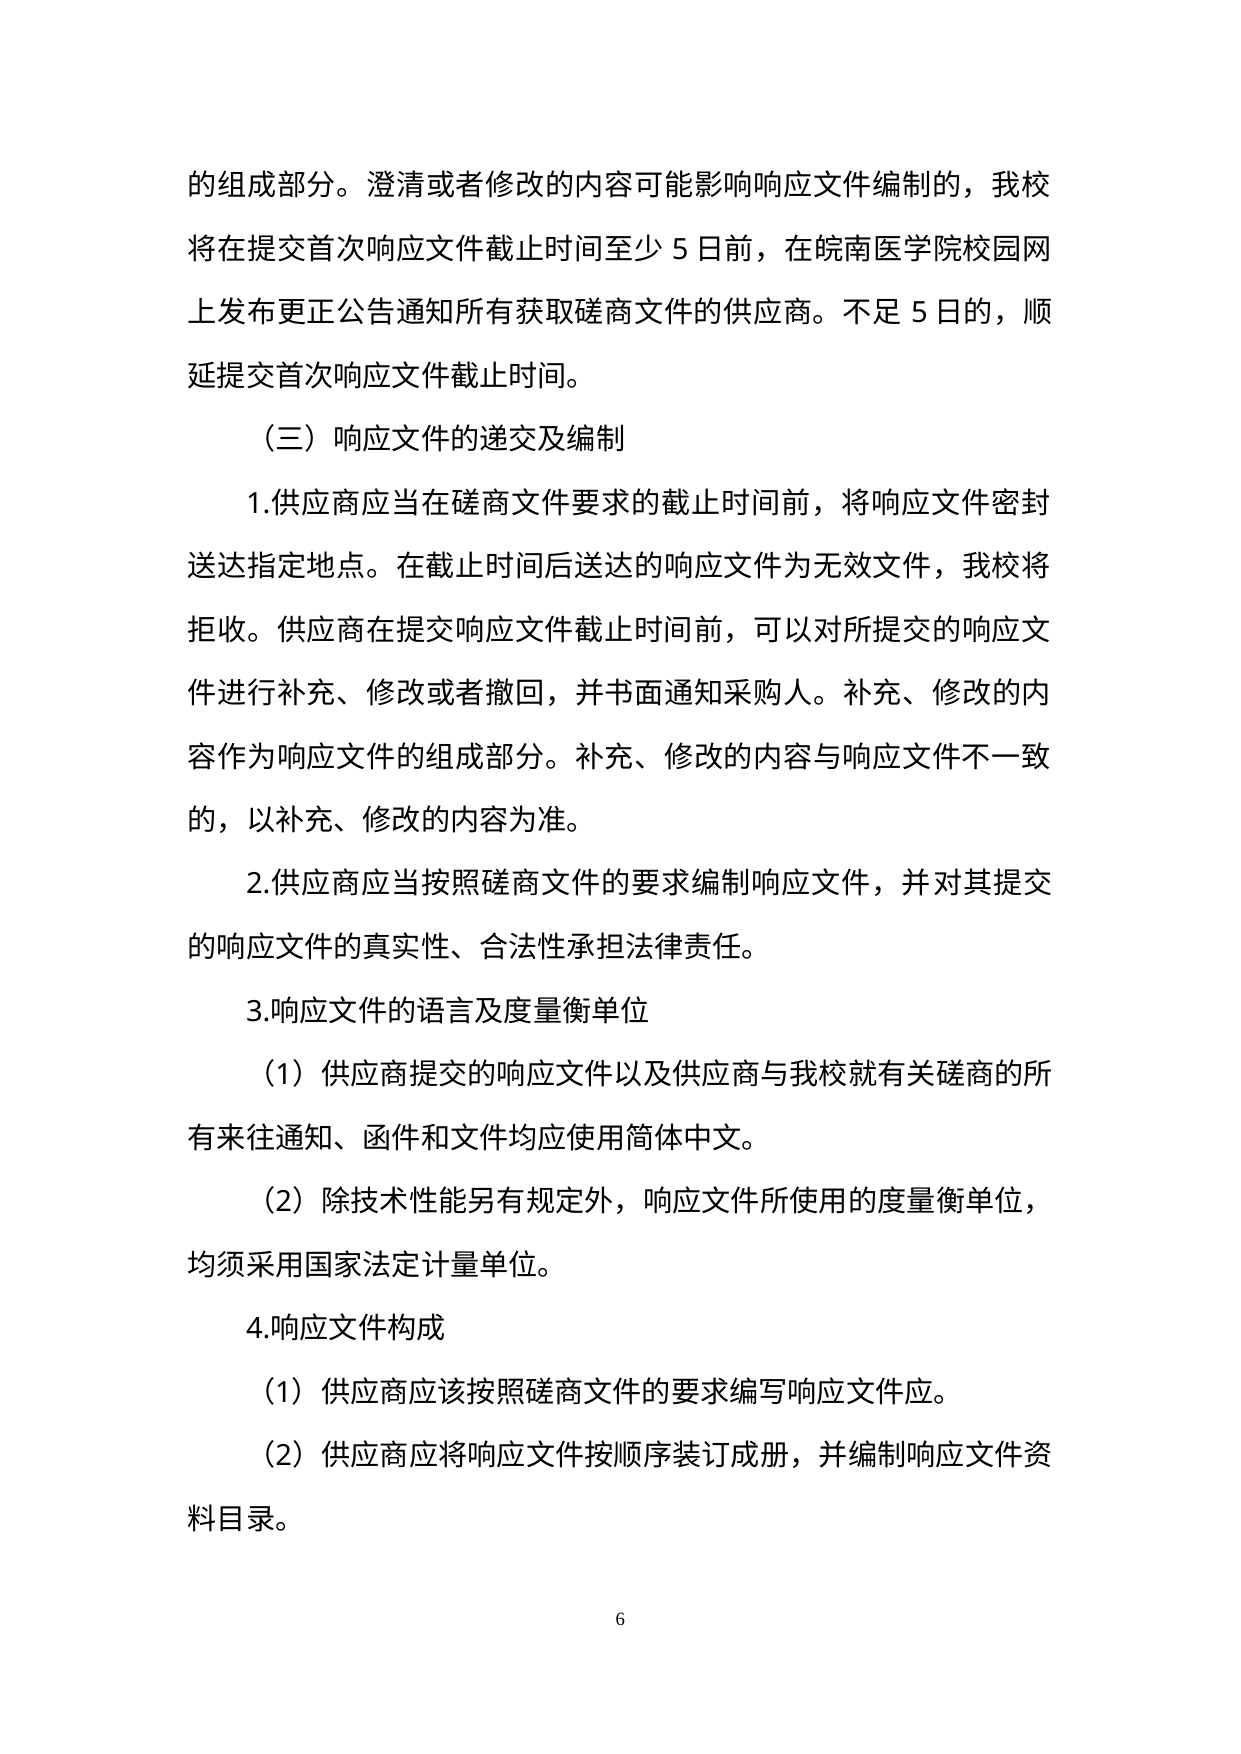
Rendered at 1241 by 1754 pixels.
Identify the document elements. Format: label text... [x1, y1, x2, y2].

text 2.供应商应当按照磋商文件的要求编制响应文件，并对其提交的响应文件的真实性、合法性承担法律责任。 [187, 860, 1053, 966]
text 4.响应文件构成 [187, 1304, 1053, 1347]
text （2）除技术性能另有规定外，响应文件所使用的度量衡单位，均须采用国家法定计量单位。 [187, 1178, 1053, 1283]
text （三）响应文件的递交及编制 [187, 416, 1053, 458]
text （1）供应商应该按照磋商文件的要求编写响应文件应。 [187, 1368, 1053, 1411]
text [187, 162, 1053, 395]
text （1）供应商提交的响应文件以及供应商与我校就有关磋商的所有来往通知、函件和文件均应使用简体中文。 [187, 1051, 1053, 1156]
text 3.响应文件的语言及度量衡单位 [187, 987, 1053, 1029]
text 1.供应商应当在磋商文件要求的截止时间前，将响应文件密封送达指定地点。在截止时间后送达的响应文件为无效文件，我校将拒收。供应商在提交响应文件截止时间前，可以对所提交的响应文件进行补充、修改或者撤回，并书面通知采购人。补充、修改的内容作为响应文件的组成部分。补充、修改的内容与响应文件不一致的，以补充、修改的内容为准。 [187, 479, 1053, 839]
text （2）供应商应将响应文件按顺序装订成册，并编制响应文件资料目录。 [187, 1432, 1053, 1537]
